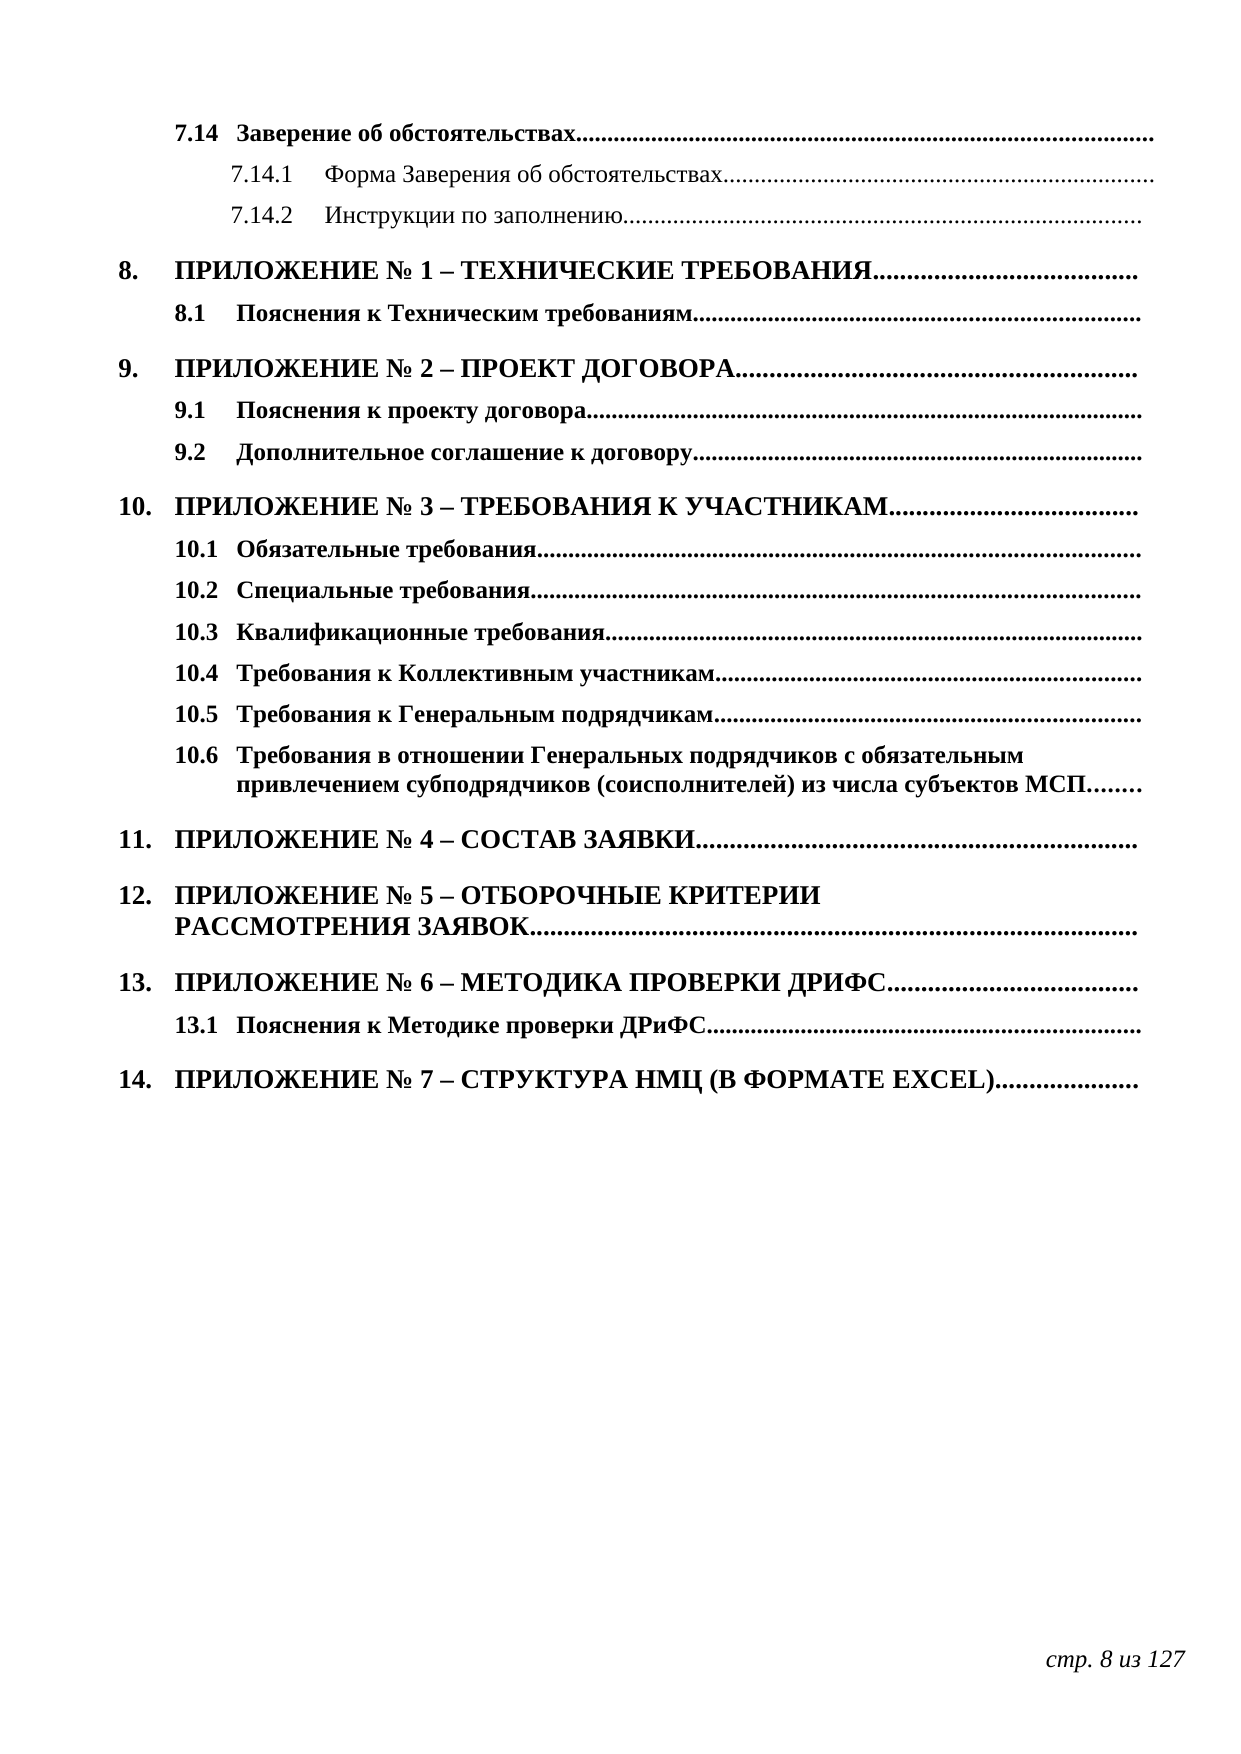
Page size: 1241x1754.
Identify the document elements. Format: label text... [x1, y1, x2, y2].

text 7.14 Заверение об обстоятельствах 97 [174, 118, 1093, 147]
text 10.2 Специальные требования 113 [174, 575, 1093, 604]
text 8.1 Пояснения к Техническим требованиям 102 [174, 298, 1093, 327]
text 13.1 Пояснения к Методике проверки ДРиФС 125 [174, 1010, 1093, 1039]
text 10.4 Требования к Коллективным участникам 115 [174, 658, 1093, 687]
text 10.1 Обязательные требования 108 [174, 534, 1093, 563]
text 9. ПРИЛОЖЕНИЕ № 2 – ПРОЕКТ ДОГОВОРА 103 [118, 352, 1063, 383]
text 9.2 Дополнительное соглашение к договору 104 [174, 437, 1093, 465]
text 14. ПРИЛОЖЕНИЕ № 7 – СТРУКТУРА НМЦ (в формате Excel) 126 [118, 1064, 1063, 1095]
text 7.14.1 Форма Заверения об обстоятельствах 97 [230, 159, 1063, 188]
text 10. ПРИЛОЖЕНИЕ № 3 – ТРЕБОВАНИЯ К УЧАСТНИКАМ 108 [118, 490, 1063, 522]
text 10.6 Требования в отношении Генеральных подрядчиков с обязательным привлечением субподрядчиков (соисполнителей) из числа субъектов МСП 117 [174, 740, 1093, 798]
text 12. ПРИЛОЖЕНИЕ № 5 – ОТБОРОЧНЫЕ КРИТЕРИИ РАССМОТРЕНИЯ ЗАЯВОК 121 [118, 879, 1063, 941]
text 7.14.2 Инструкции по заполнению 101 [230, 201, 1063, 229]
text 11. ПРИЛОЖЕНИЕ № 4 – СОСТАВ ЗАЯВКИ 119 [118, 823, 1063, 854]
text 13. ПРИЛОЖЕНИЕ № 6 – МЕТОДИКА ПРОВЕРКИ ДРИФС 125 [118, 966, 1063, 997]
text 8. ПРИЛОЖЕНИЕ № 1 – ТЕХНИЧЕСКИЕ ТРЕБОВАНИЯ 102 [118, 254, 1063, 286]
text 10.3 Квалификационные требования 114 [174, 617, 1093, 645]
text 9.1 Пояснения к проекту договора 103 [174, 395, 1093, 424]
text 10.5 Требования к Генеральным подрядчикам 116 [174, 699, 1093, 728]
